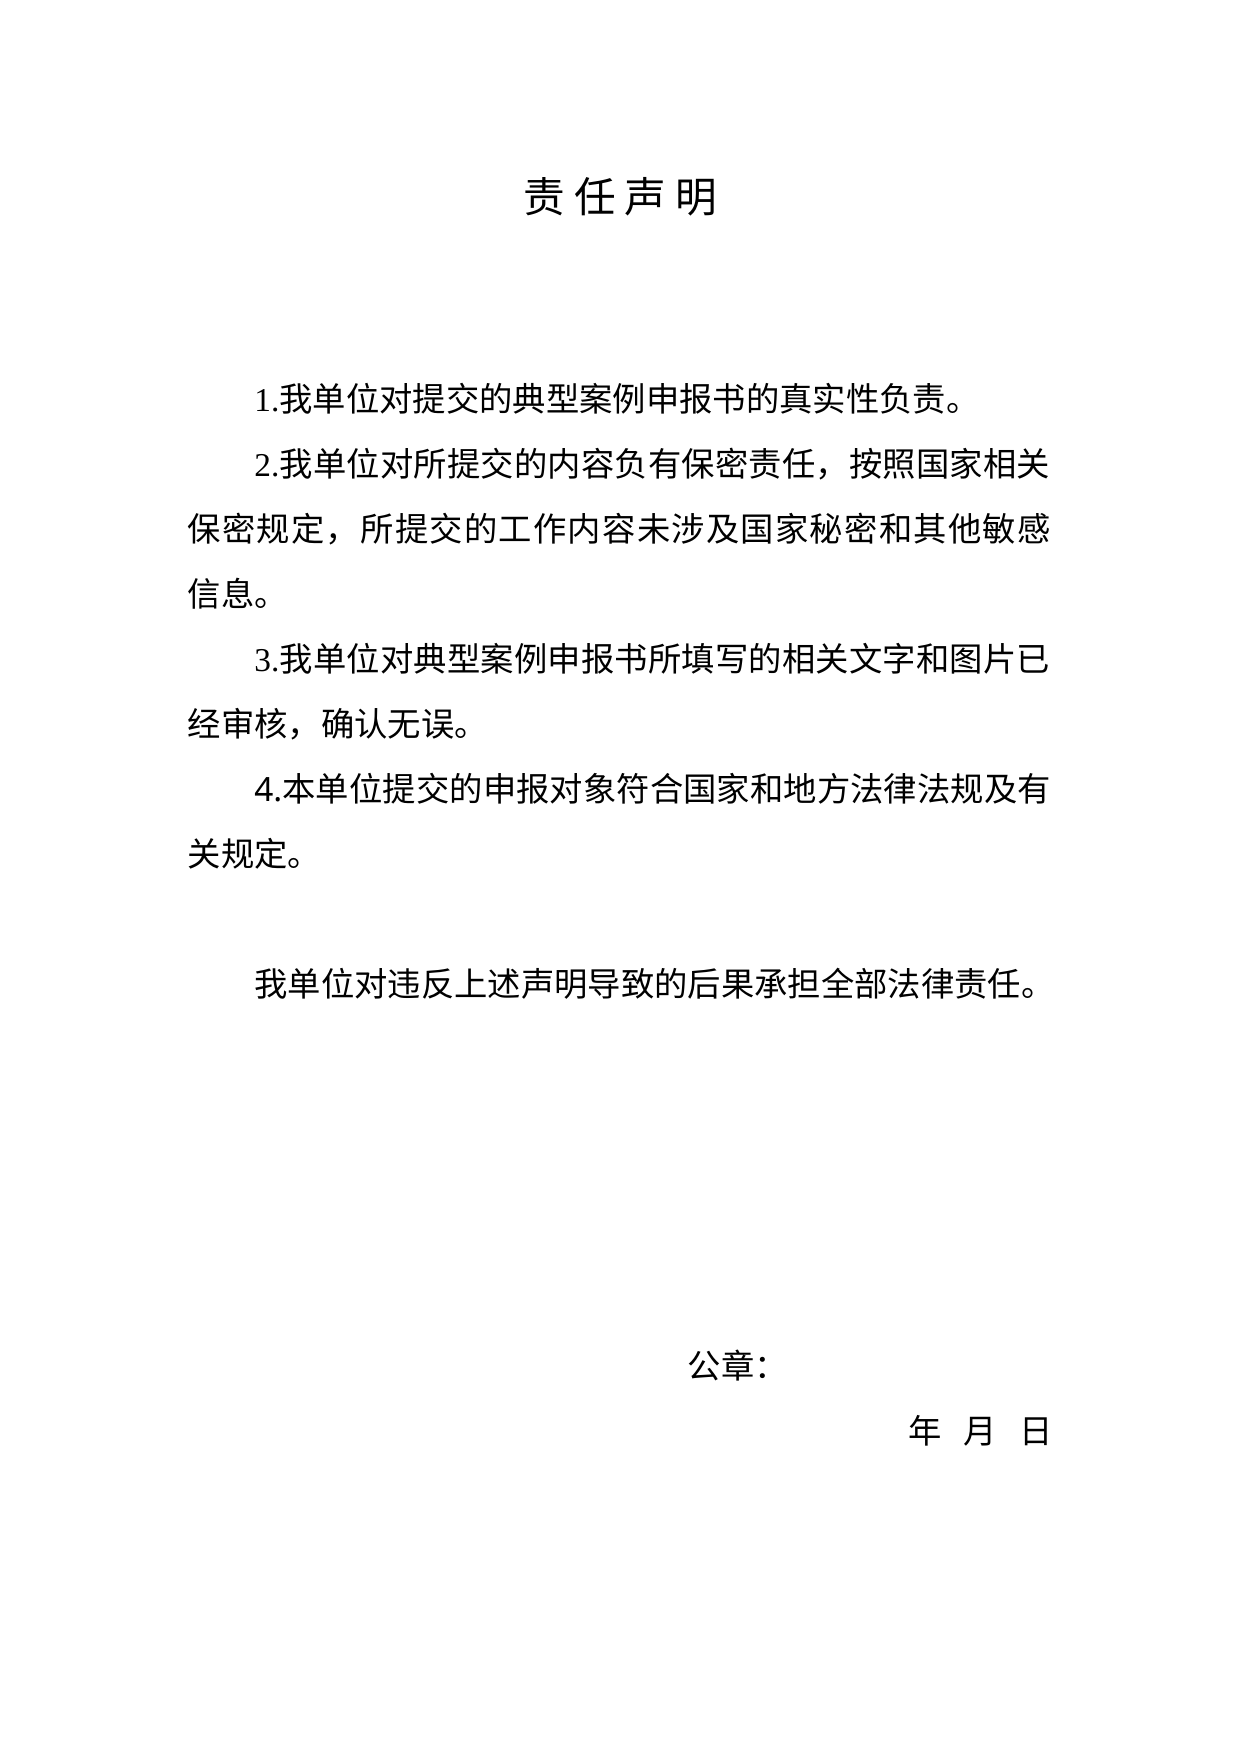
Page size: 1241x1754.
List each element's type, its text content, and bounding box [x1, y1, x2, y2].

text 我单位对违反上述声明导致的后果承担全部法律责任。 [187, 949, 1053, 1014]
text 4.本单位提交的申报对象符合国家和地方法律法规及有关规定。 [187, 754, 1053, 884]
text 公章： [187, 1332, 986, 1397]
text 责 任 声 明 [187, 162, 1053, 227]
text 2.我单位对所提交的内容负有保密责任，按照国家相关保密规定，所提交的工作内容未涉及国家秘密和其他敏感信息。 [187, 429, 1053, 624]
text 年 月 日 [187, 1397, 1053, 1462]
text 1.我单位对提交的典型案例申报书的真实性负责。 [187, 364, 1053, 429]
text 3.我单位对典型案例申报书所填写的相关文字和图片已经审核，确认无误。 [187, 624, 1053, 754]
